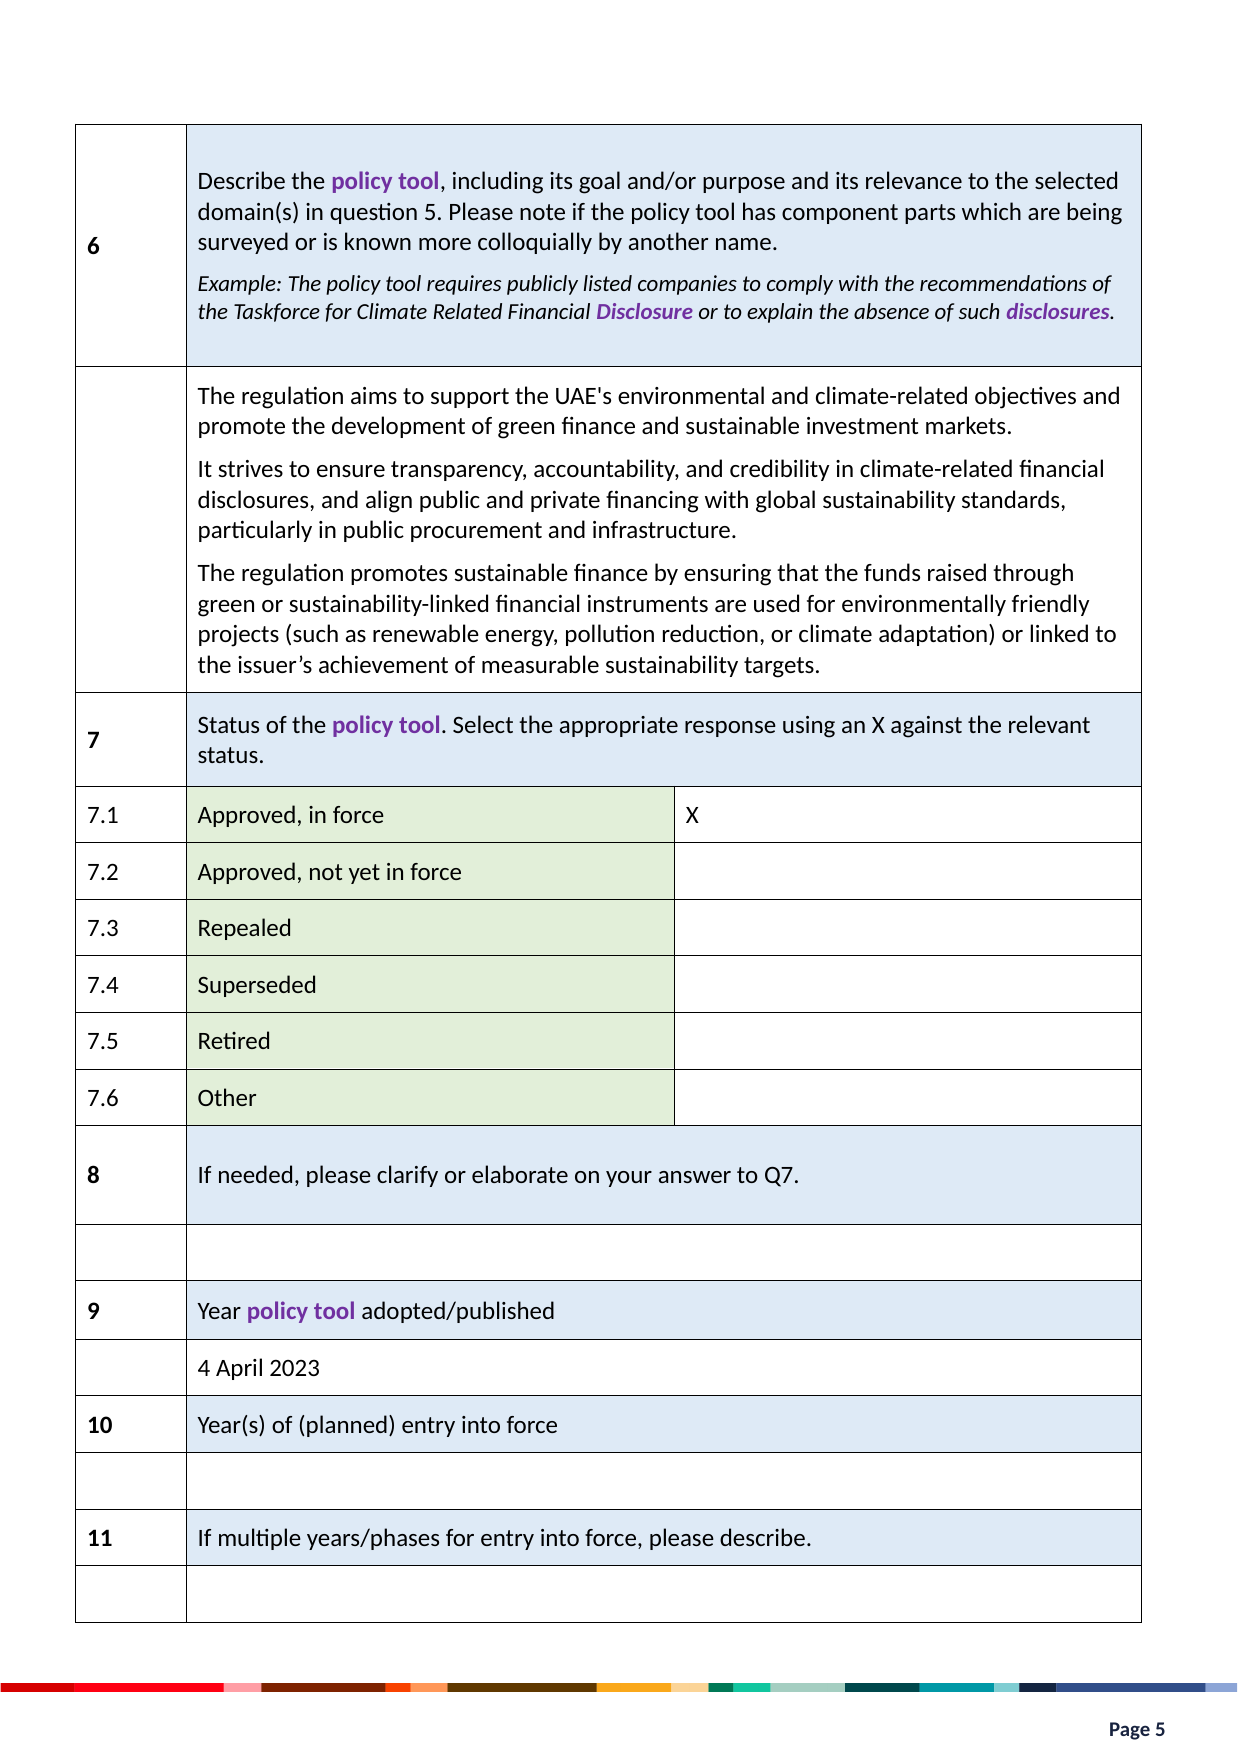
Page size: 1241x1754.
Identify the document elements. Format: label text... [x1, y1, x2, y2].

table_cell 7 [76, 693, 186, 786]
table_cell Approved, in force [187, 787, 674, 842]
table_cell [675, 1070, 1141, 1125]
table_cell 7.5 [76, 1013, 186, 1068]
table_cell Status of the policy tool. Select the appropriate response using an X against the relevant status. [187, 693, 1141, 786]
table_cell 7.1 [76, 787, 186, 842]
table_cell [76, 1225, 186, 1280]
table_cell Year policy tool adopted/published [187, 1281, 1141, 1339]
table_cell 6 [76, 125, 186, 366]
table_cell The regulation aims to support the UAE's environmental and climate-related objectives and promote the development of green finance and sustainable investment markets. It strives to ensure transparency, accountability, and credibility in climate-related financial disclosures, and align public and private financing with global sustainability standards, particularly in public procurement and infrastructure. The regulation promotes sustainable finance by ensuring that the funds raised through green or sustainability-linked financial instruments are used for environmentally friendly projects (such as renewable energy, pollution reduction, or climate adaptation) or linked to the issuer’s achievement of measurable sustainability targets. [187, 367, 1141, 692]
table_cell X [675, 787, 1141, 842]
table_cell Other [187, 1070, 674, 1125]
picture [0, 1683, 1236, 1692]
table_cell [675, 956, 1141, 1012]
table_cell [187, 1225, 1141, 1280]
table_cell [76, 1340, 186, 1395]
table_cell If needed, please clarify or elaborate on your answer to Q7. [187, 1126, 1141, 1224]
table_cell [675, 1013, 1141, 1068]
table_cell [187, 1566, 1141, 1622]
table_cell Superseded [187, 956, 674, 1012]
table_cell If multiple years/phases for entry into force, please describe. [187, 1510, 1141, 1565]
table_cell 8 [76, 1126, 186, 1224]
table_cell 4 April 2023 [187, 1340, 1141, 1395]
table_cell [187, 1453, 1141, 1508]
table_cell Describe the policy tool, including its goal and/or purpose and its relevance to the selected domain(s) in question 5. Please note if the policy tool has component parts which are being surveyed or is known more colloquially by another name. Example: The policy tool requires publicly listed companies to comply with the recommendations of the Taskforce for Climate Related Financial Disclosure or to explain the absence of such disclosures. [187, 125, 1141, 366]
table_cell [76, 1566, 186, 1622]
table_cell 7.3 [76, 900, 186, 955]
table_cell Retired [187, 1013, 674, 1068]
table_cell Year(s) of (planned) entry into force [187, 1396, 1141, 1452]
table_cell 9 [76, 1281, 186, 1339]
table_cell 7.2 [76, 843, 186, 899]
table_cell 11 [76, 1510, 186, 1565]
table_cell [675, 900, 1141, 955]
table_cell Repealed [187, 900, 674, 955]
table_cell Approved, not yet in force [187, 843, 674, 899]
table_cell [675, 843, 1141, 899]
table_cell 10 [76, 1396, 186, 1452]
table_cell [76, 1453, 186, 1508]
table_cell 7.4 [76, 956, 186, 1012]
table_cell [76, 367, 186, 692]
table_cell 7.6 [76, 1070, 186, 1125]
